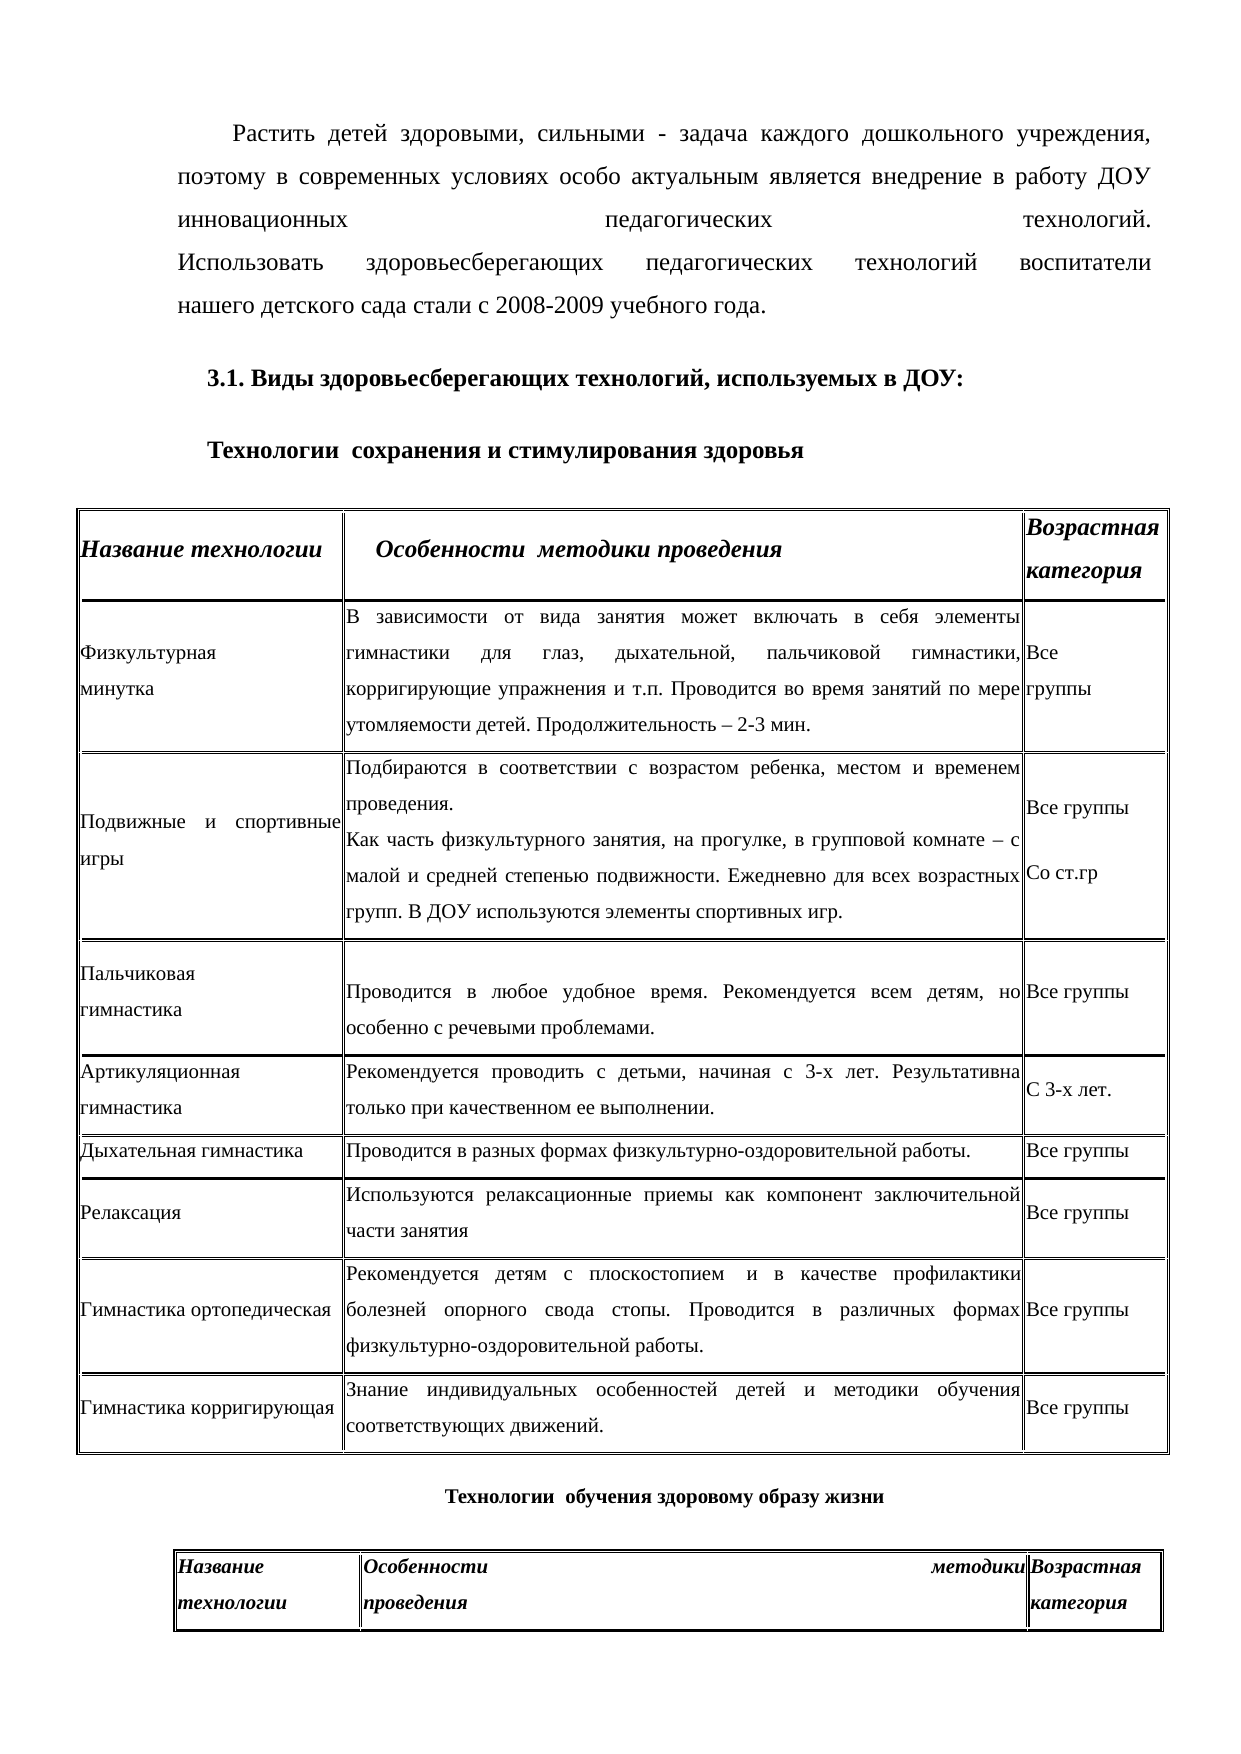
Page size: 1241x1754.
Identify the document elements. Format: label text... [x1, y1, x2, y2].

table_cell Рекомендуется проводить с детьми, начиная с 3-х лет. Результативна только при качественном ее выполнении. [345, 1057, 1022, 1133]
table_header Возрастная категория [1024, 511, 1167, 599]
table_cell Все группы [1025, 599, 1167, 751]
table_cell В зависимости от вида занятия может включать в себя элементы гимнастики для глаз, дыхательной, пальчиковой гимнастики, корригирующие упражнения и т.п. Проводится во время занятий по мере утомляемости детей. Продолжительность – 2-3 мин. [345, 602, 1022, 751]
table_cell Проводится в разных формах физкультурно-оздоровительной работы. [345, 1137, 1022, 1177]
table_cell Рекомендуется детям с плоскостопием и в качестве профилактики болезней опорного свода стопы. Проводится в различных формах физкультурно-оздоровительной работы. [345, 1260, 1022, 1372]
table_cell Все группы [1024, 1257, 1168, 1372]
table_cell С 3-х лет. [1025, 1054, 1167, 1133]
text Технологии обучения здоровому образу жизни [177, 1484, 1152, 1508]
table_cell Все группы [1024, 1372, 1167, 1452]
table_cell Проводится в любое удобное время. Рекомендуется всем детям, но особенно с речевыми проблемами. [345, 942, 1022, 1054]
table_cell Физкультурная минутка [80, 599, 342, 751]
table_header Особенности методики проведения [344, 511, 1023, 599]
table_cell Знание индивидуальных особенностей детей и методики обучения соответствующих движений. [344, 1376, 1023, 1452]
table_cell Артикуляционная гимнастика [80, 1054, 342, 1133]
table_cell Используются релаксационные приемы как компонент заключительной части занятия [345, 1180, 1022, 1257]
table_cell Подвижные и спортивные игры [78, 751, 343, 938]
text Растить детей здоровыми, сильными - задача каждого дошкольного учреждения, поэтому в современных условиях особо актуальным является внедрение в работу ДОУ инновационных педагогических технологий. Использовать здоровьесберегающих педагогических технологий воспитатели нашего детского сада стали с 2008-2009 учебного года. [177, 118, 1152, 319]
text Технологии сохранения и стимулирования здоровья [177, 435, 1152, 464]
table_cell Все группы [1025, 938, 1167, 1054]
table_header Название технологии [80, 511, 343, 599]
table_cell Гимнастика ортопедическая [78, 1257, 343, 1372]
table_cell Пальчиковая гимнастика [80, 938, 342, 1054]
table_cell Все группы [1025, 1177, 1167, 1257]
text 3.1. Виды здоровьесберегающих технологий, используемых в ДОУ: [177, 363, 1152, 392]
table_cell Все группы Со ст.гр [1024, 751, 1168, 938]
table_header Особенности методики проведения [361, 1551, 1028, 1629]
table_cell Дыхательная гимнастика [80, 1134, 342, 1177]
table_header Возрастная категория [1028, 1553, 1160, 1629]
table_cell Релаксация [80, 1177, 342, 1257]
table_header Название технологии [177, 1553, 361, 1629]
table_cell Все группы [1025, 1134, 1167, 1177]
table_cell Подбираются в соответствии с возрастом ребенка, местом и временем проведения. Как часть физкультурного занятия, на прогулке, в групповой комнате – с малой и средней степенью подвижности. Ежедневно для всех возрастных групп. В ДОУ используются элементы спортивных игр. [345, 754, 1022, 938]
table_cell Гимнастика корригирующая [80, 1372, 343, 1452]
